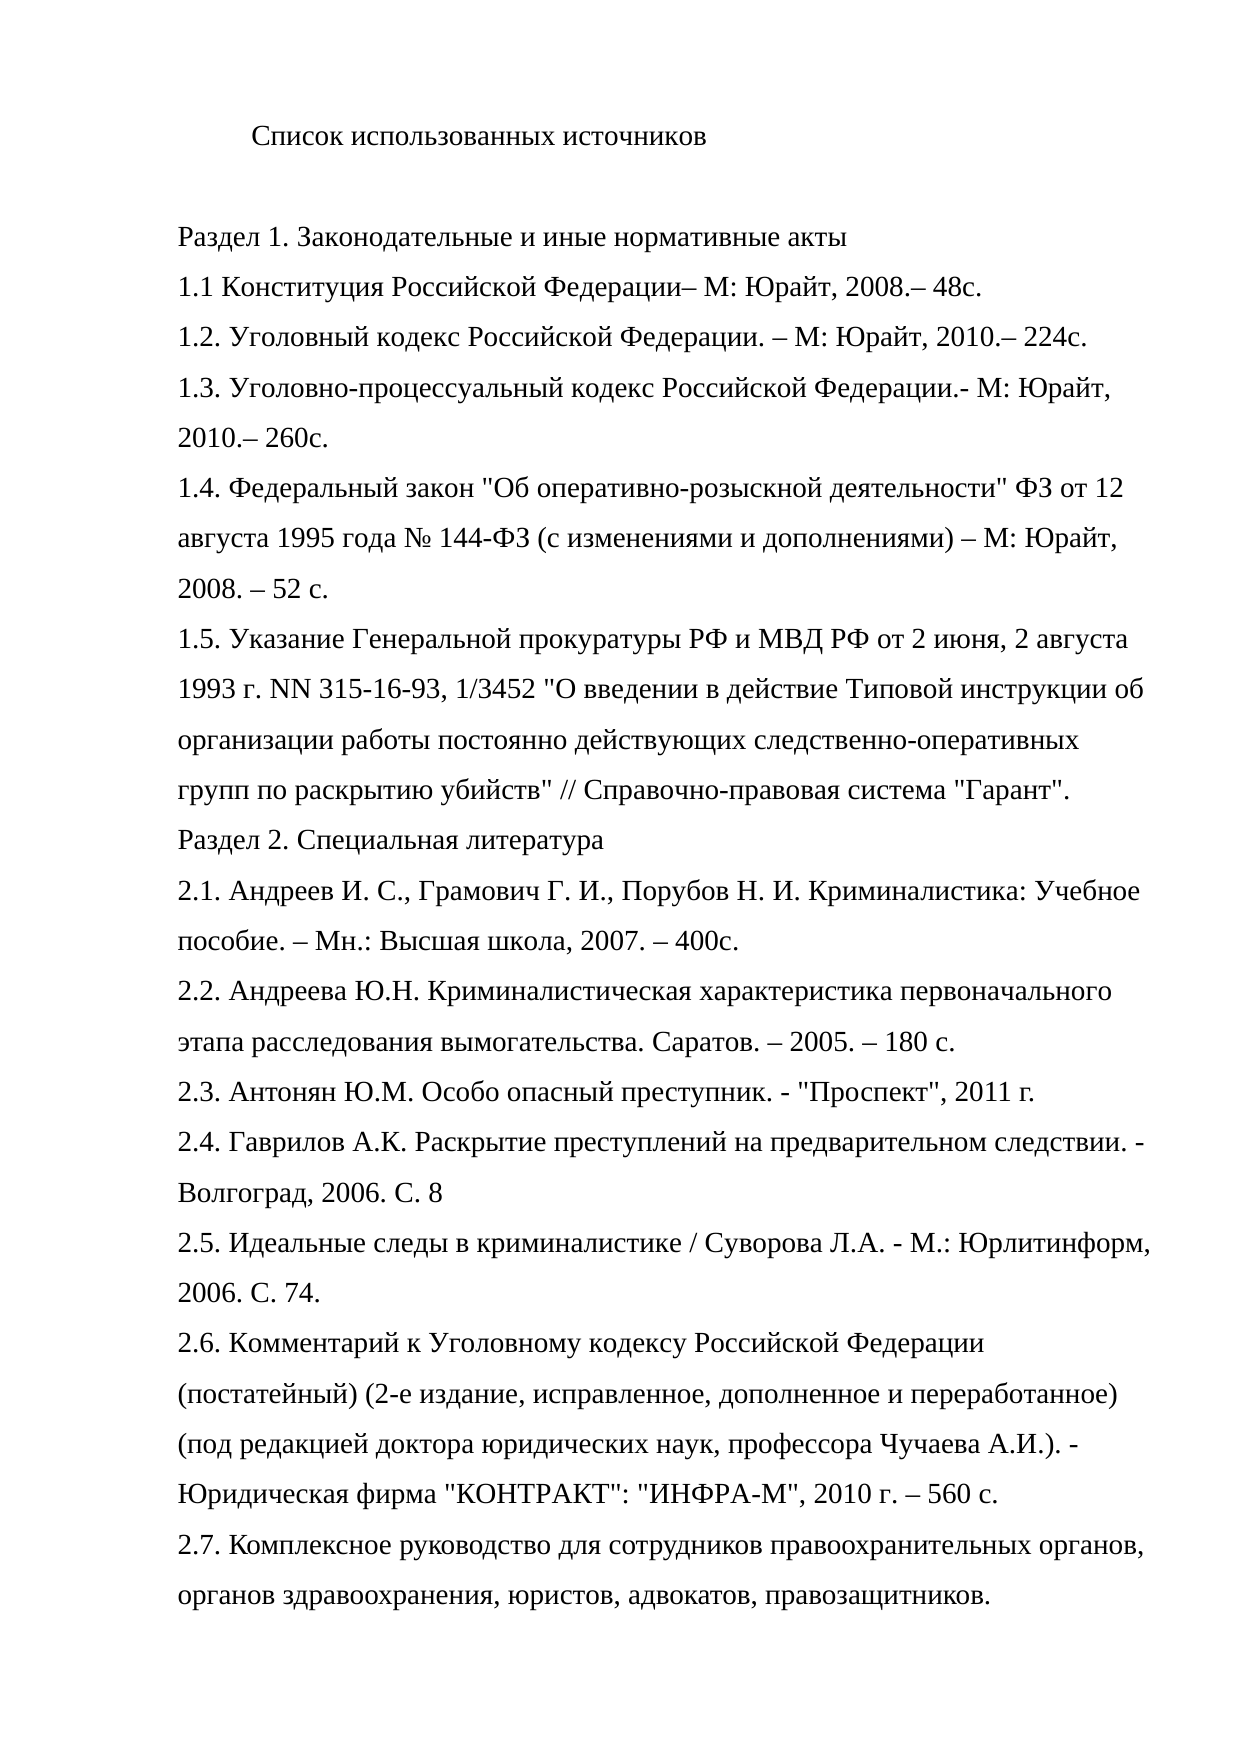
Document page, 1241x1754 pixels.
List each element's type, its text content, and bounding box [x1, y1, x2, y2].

text 1.3. Уголовно-процессуальный кодекс Российской Федерации.- М: Юрайт, 2010.– 260с. [177, 370, 1152, 453]
text Список использованных источников [177, 118, 1152, 152]
text Раздел 1. Законодательные и иные нормативные акты [177, 219, 1152, 252]
text 1.5. Указание Генеральной прокуратуры РФ и МВД РФ от 2 июня, 2 августа . NN 315-16-93, 1/3452 "О введении в действие Типовой инструкции об организации работы постоянно действующих следственно-оперативных групп по раскрытию убийств" // Справочно-правовая система "Гарант". [177, 621, 1152, 806]
text 1.1 Конституция Российской Федерации– М: Юрайт, 2008.– 48с. [177, 269, 1152, 303]
text Раздел 2. Специальная литература [177, 822, 1152, 856]
text 2.4. Гаврилов А.К. Раскрытие преступлений на предварительном следствии. - Волгоград, 2006. С. 8 [177, 1124, 1152, 1208]
text 1.4. Федеральный закон "Об оперативно-розыскной деятельности" ФЗ от 12 августа 1995 года № 144-ФЗ (с изменениями и дополнениями) – М: Юрайт, 2008. – 52 с. [177, 470, 1152, 604]
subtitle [177, 1527, 1152, 1611]
text 2.5. Идеальные следы в криминалистике / Суворова Л.А. - М.: Юрлитинформ, 2006. С. 74. [177, 1225, 1152, 1309]
text 2.6. Комментарий к Уголовному кодексу Российской Федерации (постатейный) (2-е издание, исправленное, дополненное и переработанное) (под редакцией доктора юридических наук, профессора Чучаева А.И.). - Юридическая фирма "КОНТРАКТ": "ИНФРА-М", . – 560 с. [177, 1326, 1152, 1510]
text 2.2. Андреева Ю.Н. Криминалистическая характеристика первоначального этапа расследования вымогательства. Саратов. – 2005. – 180 с. [177, 973, 1152, 1057]
subtitle 2.3. Антонян Ю.М. Особо опасный преступник. - "Проспект", 2011 г. [177, 1074, 1152, 1108]
text 1.2. Уголовный кодекс Российской Федерации. – М: Юрайт, 2010.– 224с. [177, 319, 1152, 353]
text 2.1. Андреев И. С., Грамович Г. И., Порубов Н. И. Криминалистика: Учебное пособие. – Мн.: Высшая школа, 2007. – 400с. [177, 873, 1152, 957]
